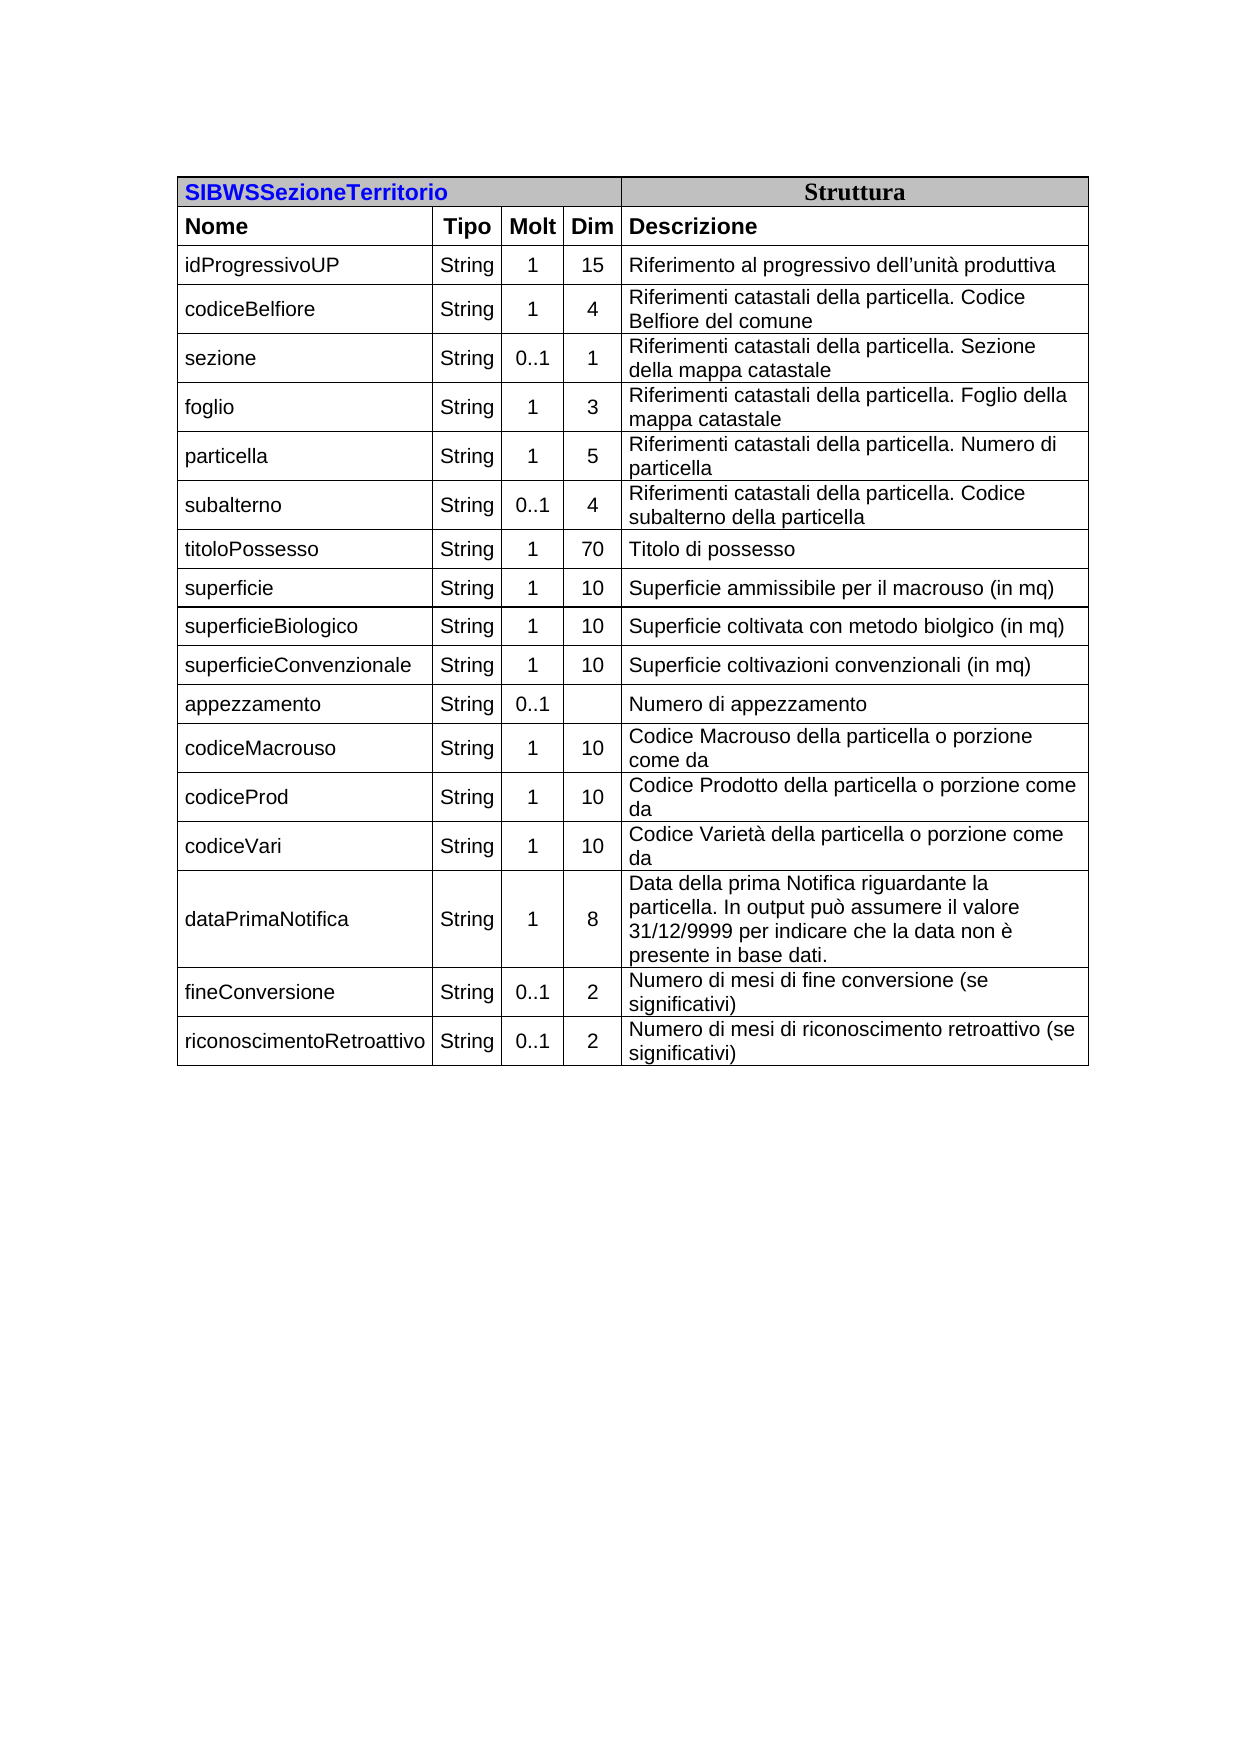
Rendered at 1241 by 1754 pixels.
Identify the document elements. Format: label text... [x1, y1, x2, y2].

table_cell String [433, 383, 501, 431]
table_cell riconoscimentoRetroattivo [178, 1017, 432, 1065]
table_cell String [433, 1017, 501, 1065]
table_cell 15 [564, 246, 621, 284]
table_cell String [433, 822, 501, 870]
table_cell 1 [502, 724, 563, 772]
table_cell String [433, 530, 501, 568]
table_cell superficieConvenzionale [178, 646, 432, 684]
table_cell 10 [564, 724, 621, 772]
table_cell 1 [502, 773, 563, 821]
table_cell String [433, 569, 501, 606]
table_cell 1 [502, 432, 563, 480]
table_cell Tipo [433, 207, 501, 245]
table_cell 0..1 [502, 685, 563, 723]
table_cell String [433, 334, 501, 382]
table_cell Numero di mesi di fine conversione (se significativi) [622, 968, 1088, 1016]
table_cell 0..1 [502, 1017, 563, 1065]
table_cell subalterno [178, 481, 432, 529]
table_cell 70 [564, 530, 621, 568]
table_cell 2 [564, 968, 621, 1016]
table_cell 1 [564, 334, 621, 382]
table_cell Nome [178, 207, 432, 245]
table_cell Molt [502, 207, 563, 245]
table_cell Descrizione [622, 207, 1088, 245]
table_cell 1 [502, 383, 563, 431]
table_cell Superficie ammissibile per il macrouso (in mq) [622, 569, 1088, 606]
table_header Struttura [622, 178, 1088, 206]
table_cell 1 [502, 646, 563, 684]
table_cell 1 [502, 285, 563, 333]
table_cell 10 [564, 773, 621, 821]
table_cell [564, 685, 621, 723]
table_cell String [433, 968, 501, 1016]
table_cell Riferimento al progressivo dell’unità produttiva [622, 246, 1088, 284]
table_cell Titolo di possesso [622, 530, 1088, 568]
table_cell 1 [502, 569, 563, 606]
table_cell String [433, 246, 501, 284]
table_cell String [433, 608, 501, 645]
table_cell 2 [564, 1017, 621, 1065]
table_cell String [433, 773, 501, 821]
table_cell String [433, 871, 501, 967]
table_cell 4 [564, 481, 621, 529]
table_cell sezione [178, 334, 432, 382]
table_cell particella [178, 432, 432, 480]
table_cell 5 [564, 432, 621, 480]
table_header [178, 178, 621, 206]
table_cell titoloPossesso [178, 530, 432, 568]
table_cell superficieBiologico [178, 608, 432, 645]
table_cell String [433, 481, 501, 529]
table_cell Riferimenti catastali della particella. Foglio della mappa catastale [622, 383, 1088, 431]
table_cell Superficie coltivata con metodo biolgico (in mq) [622, 608, 1088, 645]
table_cell Data della prima Notifica riguardante la particella. In output può assumere il valore 31/12/9999 per indicare che la data non è presente in base dati. [622, 871, 1088, 967]
table_cell Dim [564, 207, 621, 245]
table_cell 4 [564, 285, 621, 333]
table_cell codiceBelfiore [178, 285, 432, 333]
table_cell 0..1 [502, 481, 563, 529]
table_cell Numero di appezzamento [622, 685, 1088, 723]
table_cell 3 [564, 383, 621, 431]
table_cell Riferimenti catastali della particella. Numero di particella [622, 432, 1088, 480]
table_cell 0..1 [502, 968, 563, 1016]
table_cell superficie [178, 569, 432, 606]
table_cell foglio [178, 383, 432, 431]
table_cell Numero di mesi di riconoscimento retroattivo (se significativi) [622, 1017, 1088, 1065]
table_cell dataPrimaNotifica [178, 871, 432, 967]
table_cell 8 [564, 871, 621, 967]
table_cell String [433, 432, 501, 480]
table_cell 10 [564, 608, 621, 645]
table_cell Riferimenti catastali della particella. Codice Belfiore del comune [622, 285, 1088, 333]
table_cell codiceProd [178, 773, 432, 821]
table_cell Riferimenti catastali della particella. Sezione della mappa catastale [622, 334, 1088, 382]
table_cell idProgressivoUP [178, 246, 432, 284]
table_cell 1 [502, 608, 563, 645]
table_cell 1 [502, 822, 563, 870]
table_cell Superficie coltivazioni convenzionali (in mq) [622, 646, 1088, 684]
table_cell 10 [564, 646, 621, 684]
table_cell 1 [502, 246, 563, 284]
table_cell Riferimenti catastali della particella. Codice subalterno della particella [622, 481, 1088, 529]
table_cell codiceMacrouso [178, 724, 432, 772]
table_cell 10 [564, 569, 621, 606]
table_cell codiceVari [178, 822, 432, 870]
table_cell String [433, 685, 501, 723]
table_cell fineConversione [178, 968, 432, 1016]
table_cell 10 [564, 822, 621, 870]
table_cell 1 [502, 530, 563, 568]
table_cell 1 [502, 871, 563, 967]
table_cell String [433, 724, 501, 772]
table_cell String [433, 285, 501, 333]
table_cell appezzamento [178, 685, 432, 723]
table_cell 0..1 [502, 334, 563, 382]
table_cell String [433, 646, 501, 684]
